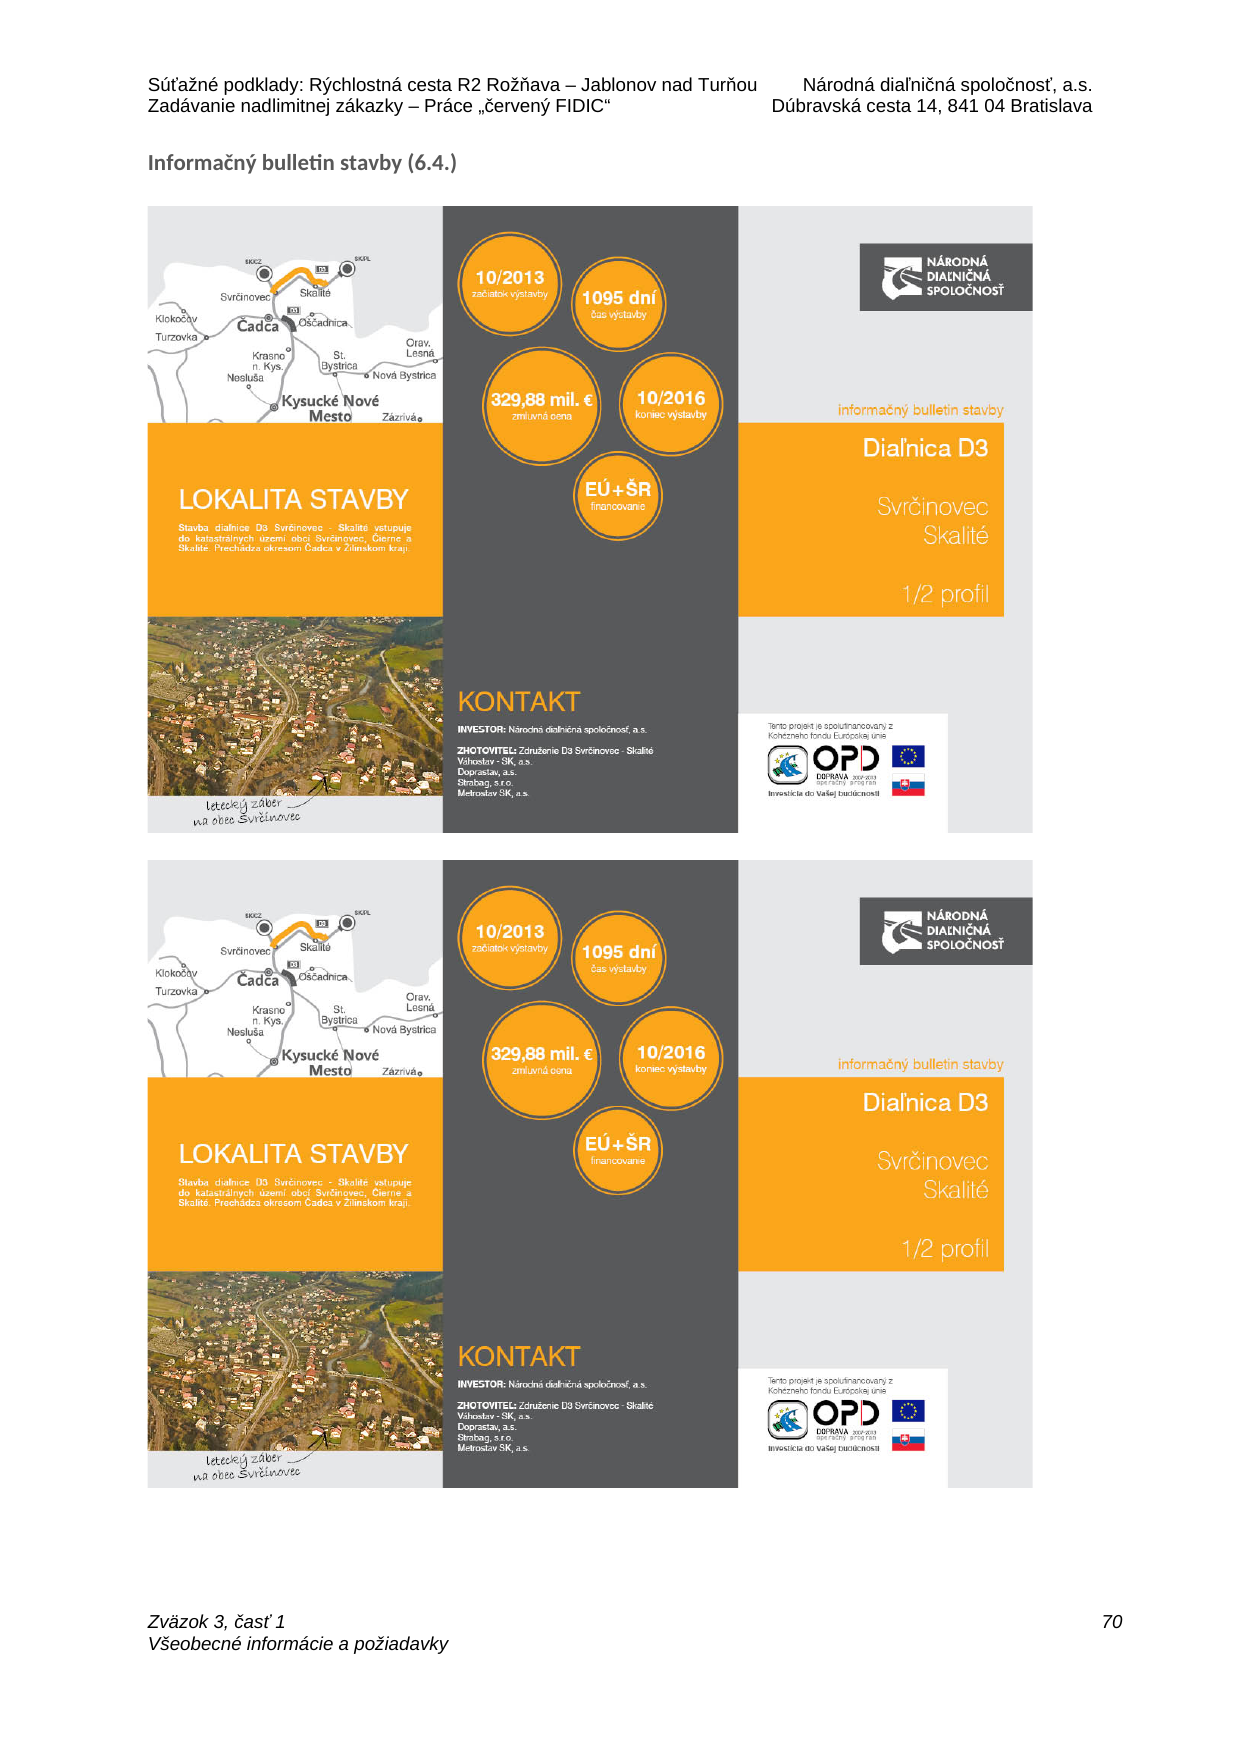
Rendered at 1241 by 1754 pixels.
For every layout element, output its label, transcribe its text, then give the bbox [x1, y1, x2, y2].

text Informačný bulletin stavby (6.4.) [148, 148, 1093, 176]
picture [147, 860, 1033, 1488]
picture [147, 206, 1033, 833]
